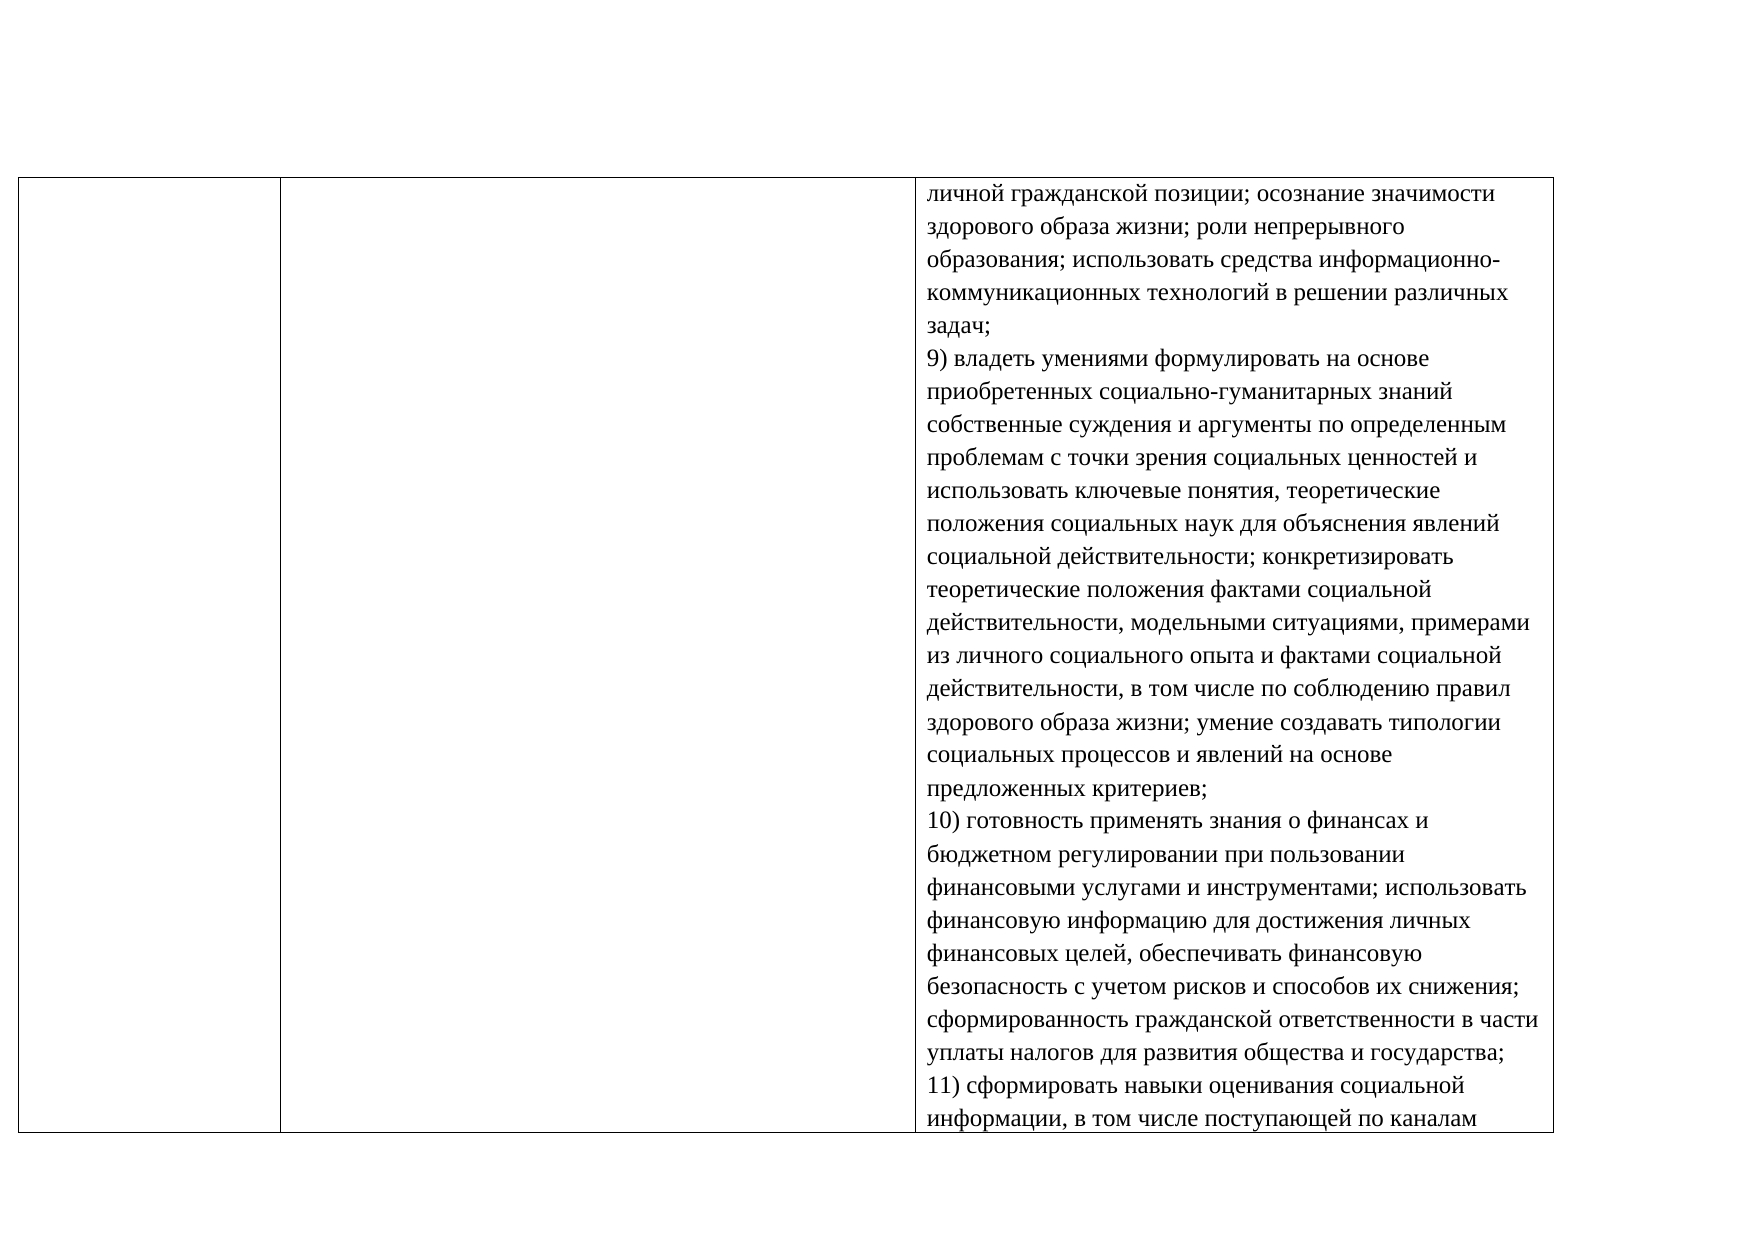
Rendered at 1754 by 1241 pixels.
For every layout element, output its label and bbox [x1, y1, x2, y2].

table_cell [281, 178, 915, 1132]
table_cell [916, 178, 1553, 1132]
table_cell [19, 178, 280, 1132]
